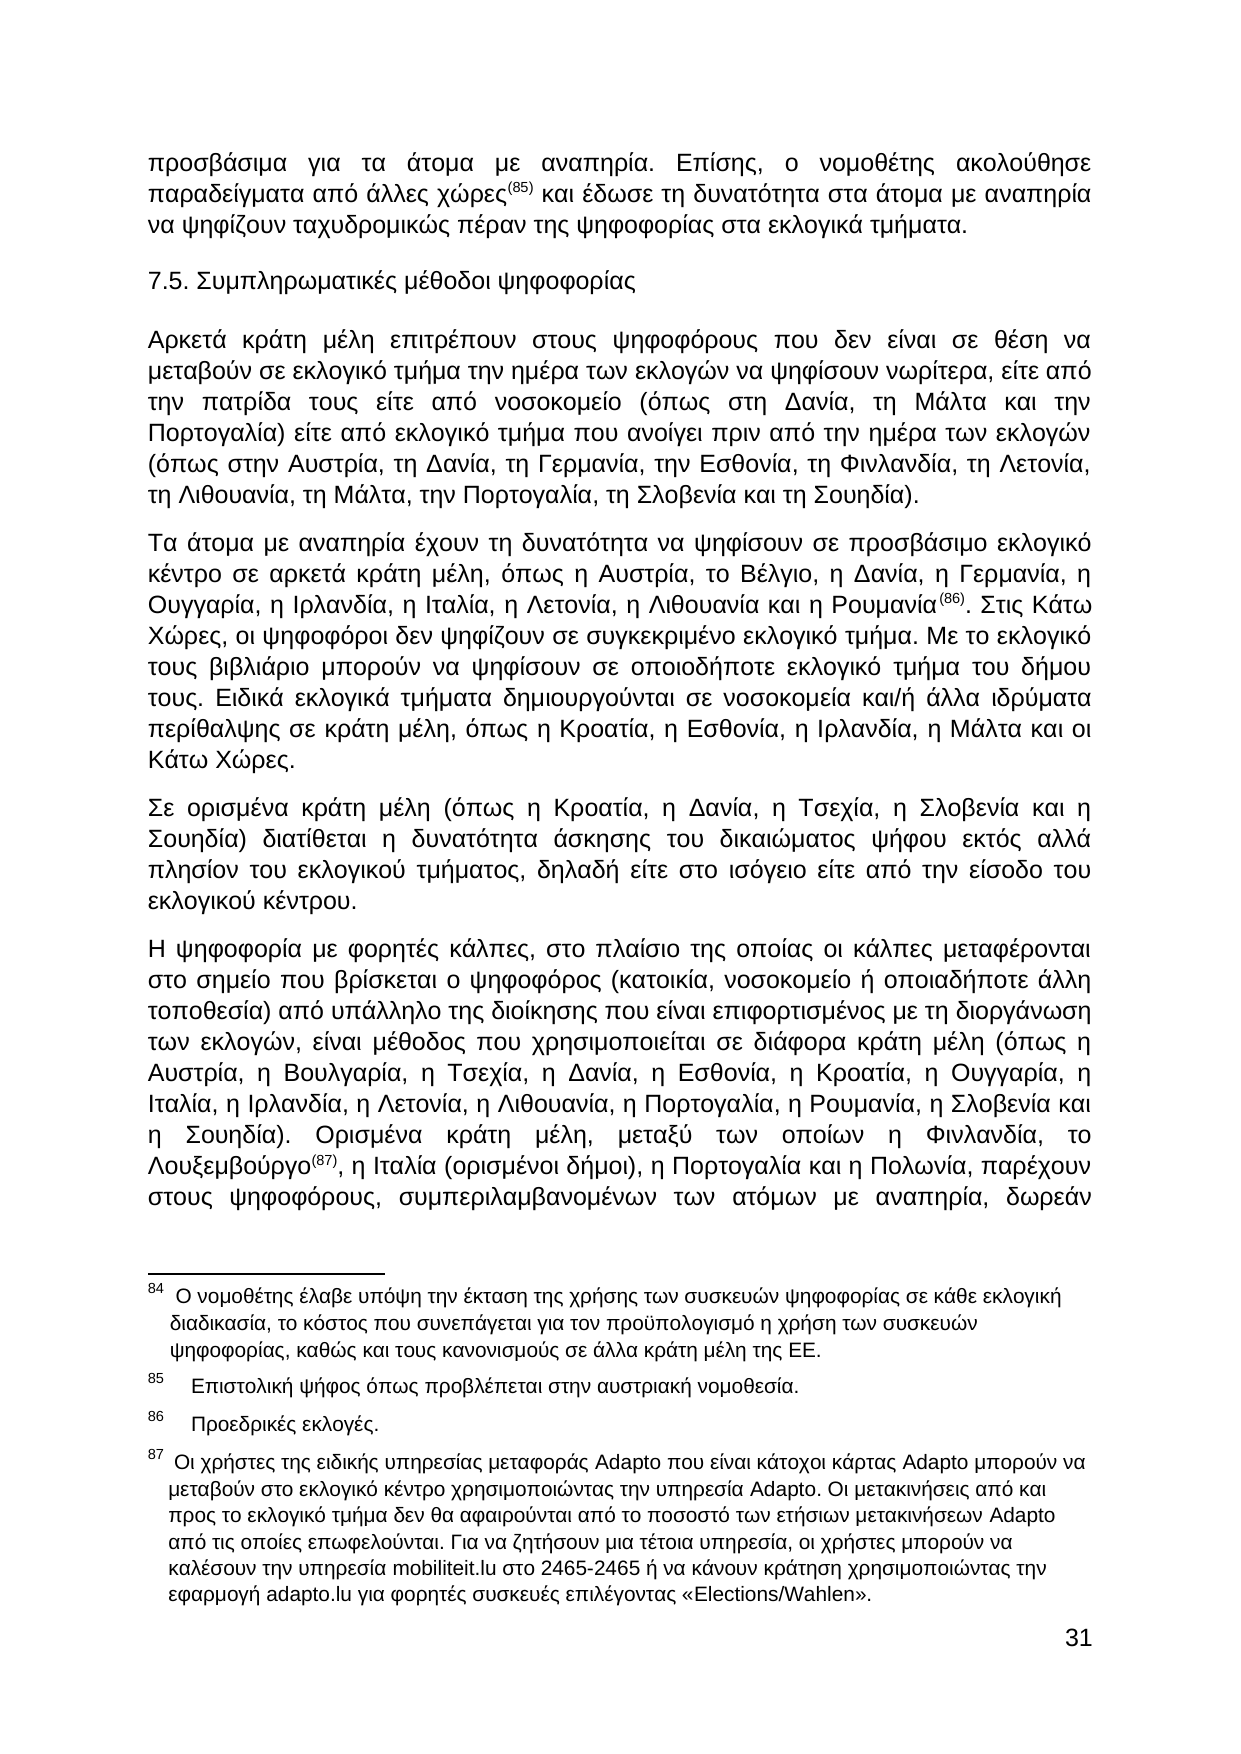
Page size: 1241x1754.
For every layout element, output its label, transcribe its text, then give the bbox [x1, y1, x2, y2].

subtitle 7.5. Συμπληρωματικές μέθοδοι ψηφοφορίας [148, 266, 1092, 294]
text Τα άτομα με αναπηρία έχουν τη δυνατότητα να ψηφίσουν σε προσβάσιμο εκλογικό κέντρο σε αρκετά κράτη μέλη, όπως η Αυστρία, το Βέλγιο, η Δανία, η Γερμανία, η Ουγγαρία, η Ιρλανδία, η Ιταλία, η Λετονία, η Λιθουανία και η Ρουμανία(). Στις Κάτω Χώρες, οι ψηφοφόροι δεν ψηφίζουν σε συγκεκριμένο εκλογικό τμήμα. Με το εκλογικό τους βιβλιάριο μπορούν να ψηφίσουν σε οποιοδήποτε εκλογικό τμήμα του δήμου τους. Ειδικά εκλογικά τμήματα δημιουργούνται σε νοσοκομεία και/ή άλλα ιδρύματα περίθαλψης σε κράτη μέλη, όπως η Κροατία, η Εσθονία, η Ιρλανδία, η Μάλτα και οι Κάτω Χώρες. [148, 528, 1092, 774]
text Η ψηφοφορία με φορητές κάλπες, στο πλαίσιο της οποίας οι κάλπες μεταφέρονται στο σημείο που βρίσκεται ο ψηφοφόρος (κατοικία, νοσοκομείο ή οποιαδήποτε άλλη τοποθεσία) από υπάλληλο της διοίκησης που είναι επιφορτισμένος με τη διοργάνωση των εκλογών, είναι μέθοδος που χρησιμοποιείται σε διάφορα κράτη μέλη (όπως η Αυστρία, η Βουλγαρία, η Τσεχία, η Δανία, η Εσθονία, η Κροατία, η Ουγγαρία, η Ιταλία, η Ιρλανδία, η Λετονία, η Λιθουανία, η Πορτογαλία, η Ρουμανία, η Σλοβενία και η Σουηδία). Ορισμένα κράτη μέλη, μεταξύ των οποίων η Φινλανδία, το Λουξεμβούργο(), η Ιταλία (ορισμένοι δήμοι), η Πορτογαλία και η Πολωνία, παρέχουν στους ψηφοφόρους, συμπεριλαμβανομένων των ατόμων με αναπηρία, δωρεάν μεταφορά στα εκλογικά τμήματα υπό ορισμένες προϋποθέσεις. Το Βέλγιο παρέχει επίσης στήριξη για τη μεταφορά στα εκλογικά τμήματα. [148, 934, 1092, 1211]
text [148, 148, 1092, 238]
text Σε ορισμένα κράτη μέλη (όπως η Κροατία, η Δανία, η Τσεχία, η Σλοβενία και η Σουηδία) διατίθεται η δυνατότητα άσκησης του δικαιώματος ψήφου εκτός αλλά πλησίον του εκλογικού τμήματος, δηλαδή είτε στο ισόγειο είτε από την είσοδο του εκλογικού κέντρου. [148, 793, 1092, 915]
text Αρκετά κράτη μέλη επιτρέπουν στους ψηφοφόρους που δεν είναι σε θέση να μεταβούν σε εκλογικό τμήμα την ημέρα των εκλογών να ψηφίσουν νωρίτερα, είτε από την πατρίδα τους είτε από νοσοκομείο (όπως στη Δανία, τη Μάλτα και την Πορτογαλία) είτε από εκλογικό τμήμα που ανοίγει πριν από την ημέρα των εκλογών (όπως στην Αυστρία, τη Δανία, τη Γερμανία, την Εσθονία, τη Φινλανδία, τη Λετονία, τη Λιθουανία, τη Μάλτα, την Πορτογαλία, τη Σλοβενία και τη Σουηδία). [148, 325, 1092, 509]
